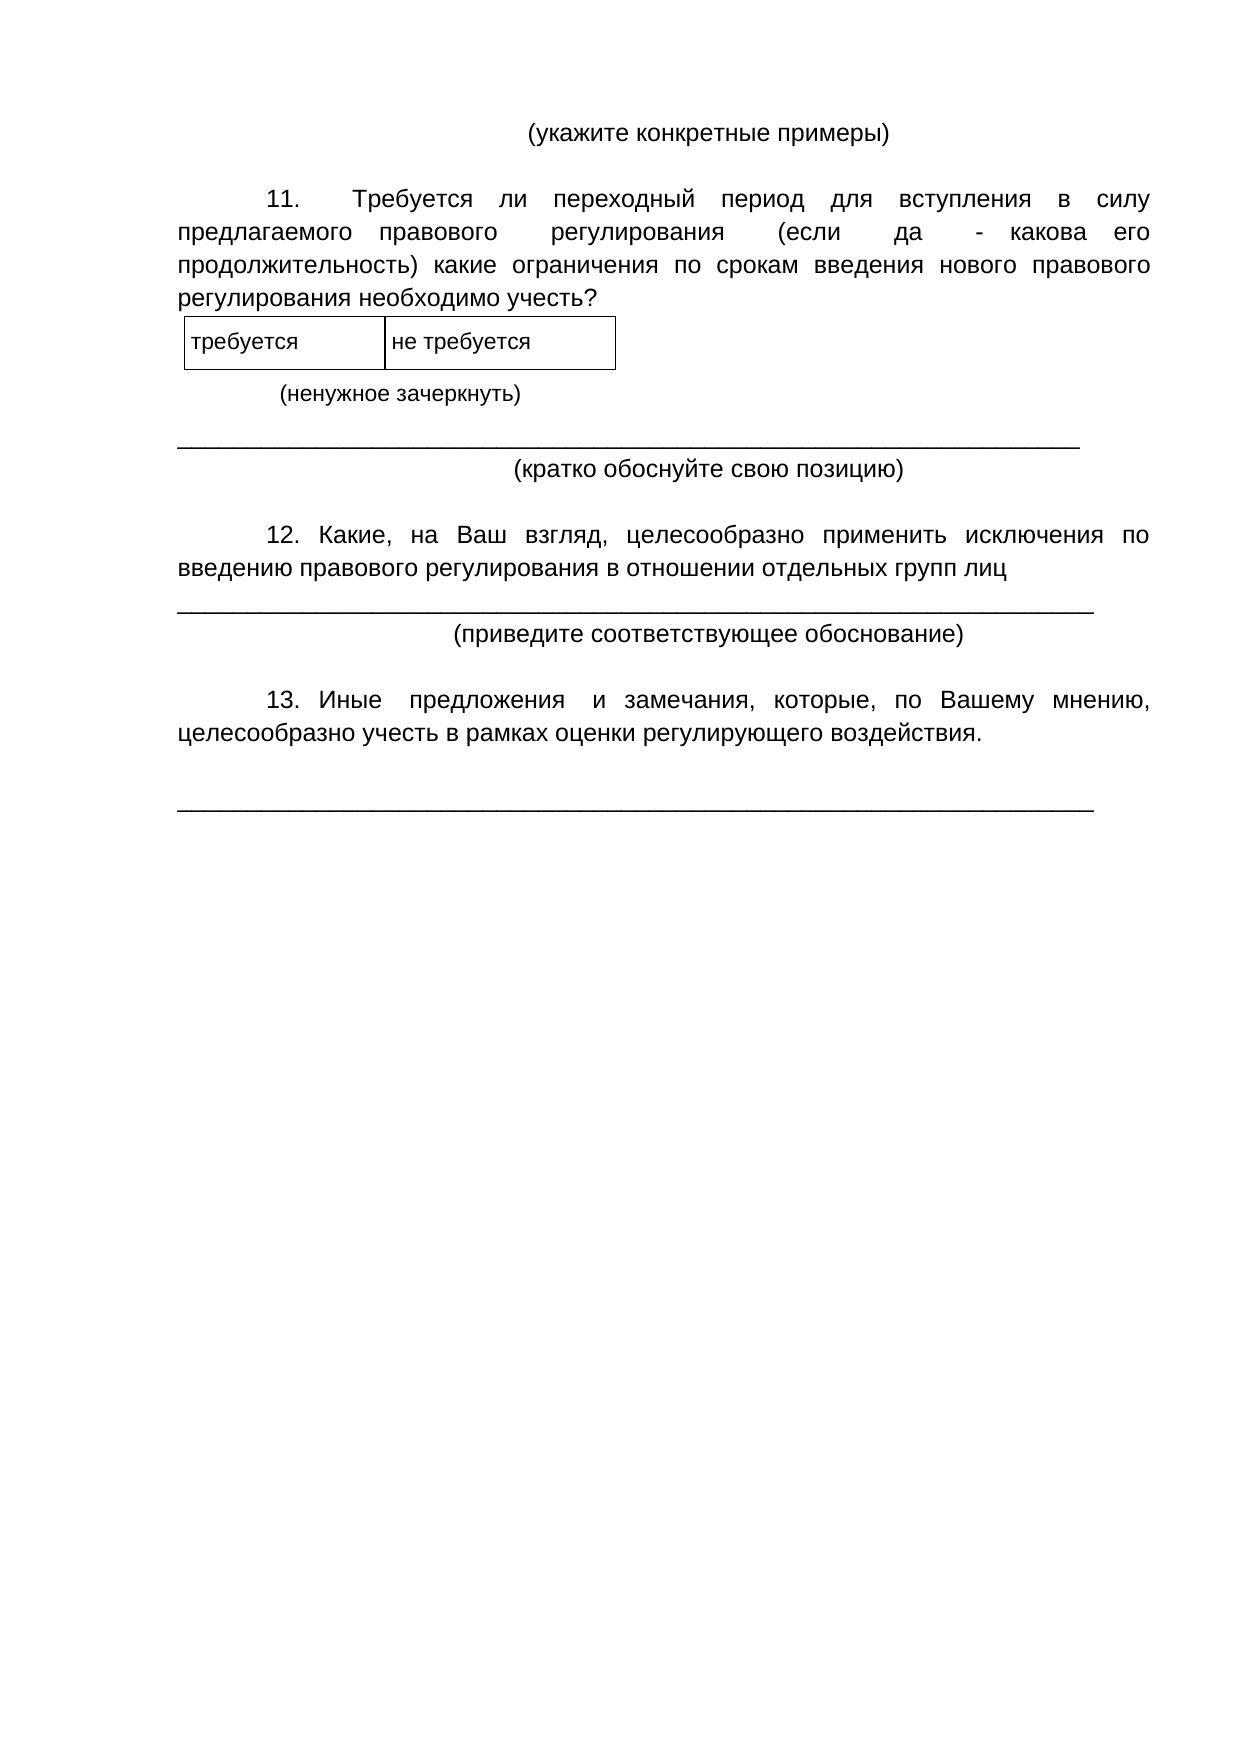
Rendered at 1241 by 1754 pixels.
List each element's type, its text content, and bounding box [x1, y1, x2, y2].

table_cell (ненужное зачеркнуть) [184, 370, 615, 421]
text 11. Требуется ли переходный период для вступления в силу предлагаемого правового регулирования (если да - какова его продолжительность) какие ограничения по срокам введения нового правового регулирования необходимо учесть? [177, 184, 1152, 312]
text (укажите конкретные примеры) [177, 118, 1152, 147]
text _________________________________________________________________ [177, 421, 1152, 450]
text (кратко обоснуйте свою позицию) [177, 454, 1152, 483]
text (приведите соответствующее обоснование) [177, 619, 1152, 648]
text __________________________________________________________________ [177, 586, 1152, 615]
table_header требуется [185, 317, 384, 369]
table_header не требуется [386, 317, 615, 369]
text 13. Иные предложения и замечания, которые, по Вашему мнению, целесообразно учесть в рамках оценки регулирующего воздействия. [177, 685, 1152, 747]
text 12. Какие, на Ваш взгляд, целесообразно применить исключения по введению правового регулирования в отношении отдельных групп лиц [177, 520, 1152, 582]
text __________________________________________________________________ [177, 784, 1152, 813]
